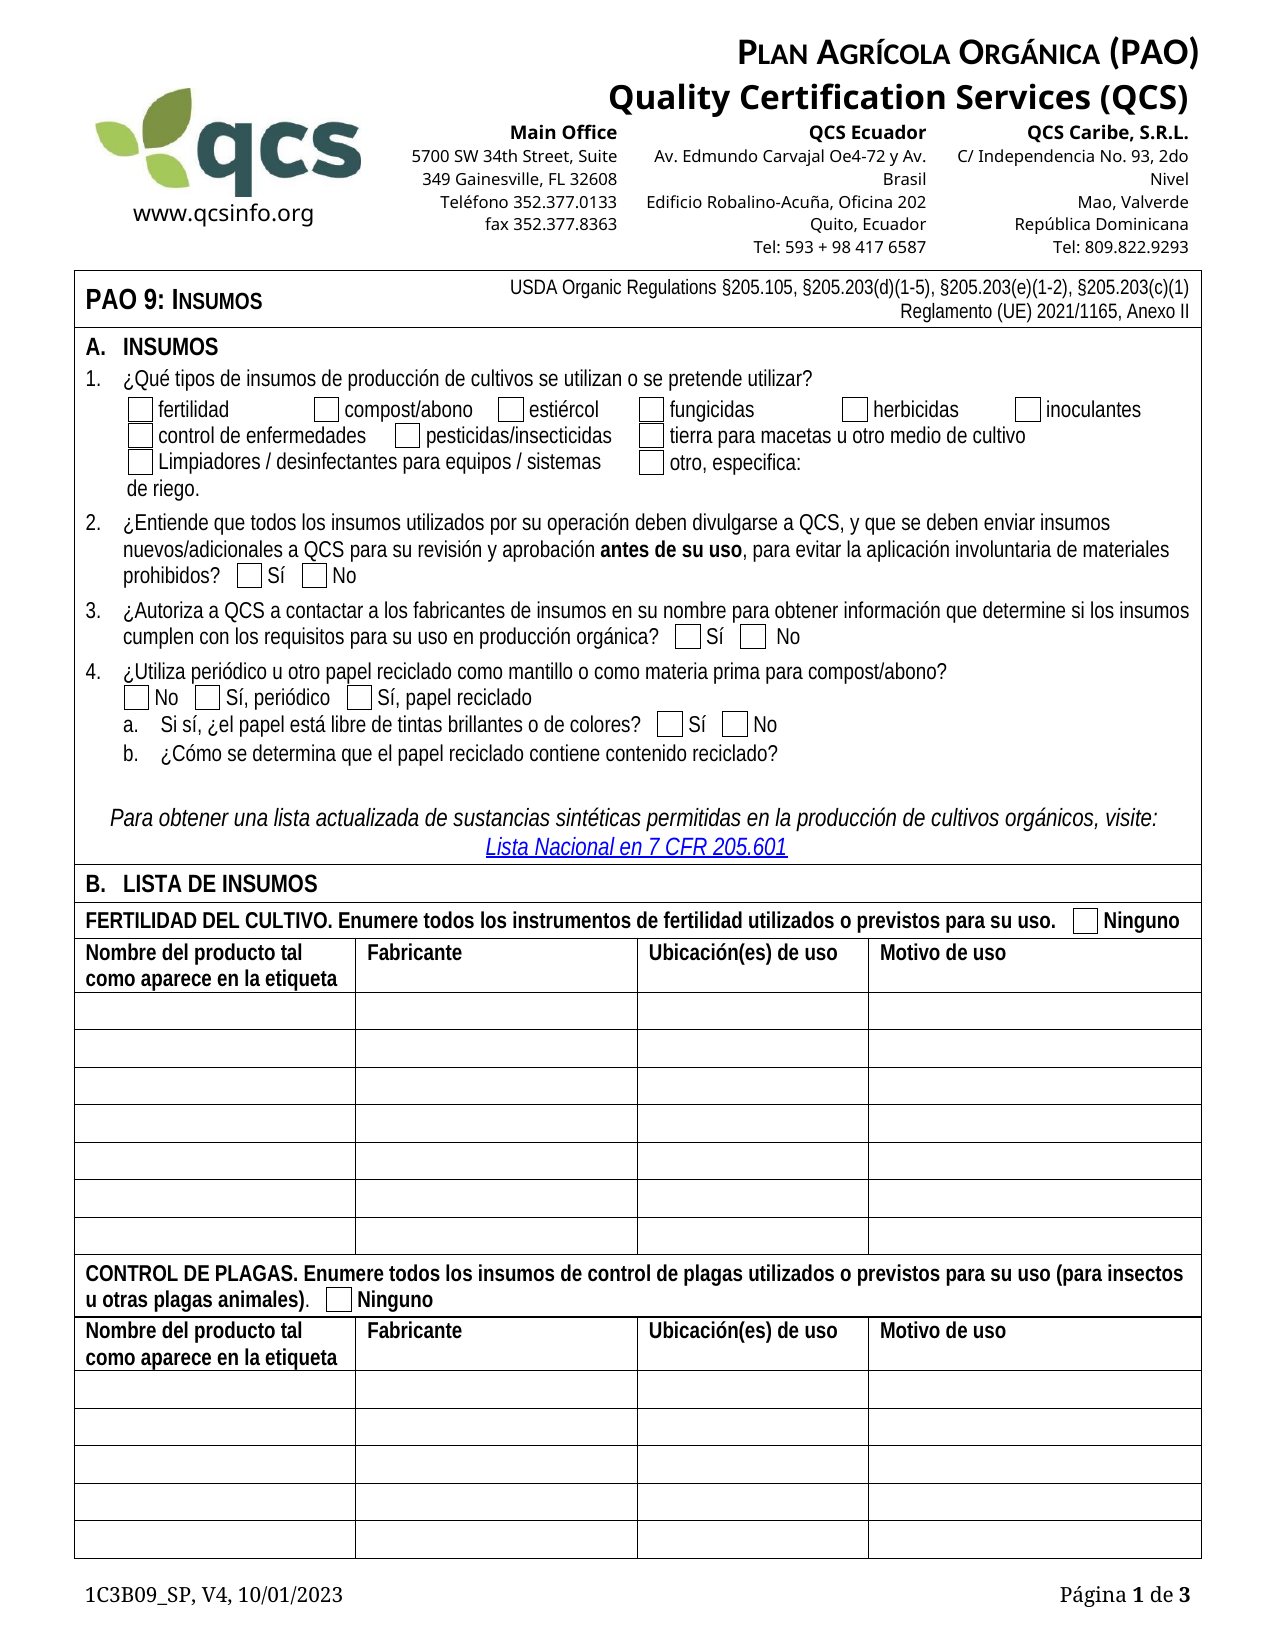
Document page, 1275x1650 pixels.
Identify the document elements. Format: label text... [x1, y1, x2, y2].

table_cell [869, 1218, 1201, 1254]
table_cell [75, 1105, 355, 1142]
table_cell FERTILIDAD DEL CULTIVO. Enumere todos los instrumentos de fertilidad utilizados o previstos para su uso. Ninguno [75, 903, 1201, 938]
table_cell [869, 1143, 1201, 1179]
table_cell Nombre del producto tal como aparece en la etiqueta [75, 1318, 355, 1370]
table_cell [75, 1030, 355, 1067]
table_cell [638, 1030, 868, 1067]
table_cell [869, 993, 1201, 1029]
table_cell [356, 1446, 637, 1483]
table_cell [356, 1180, 637, 1217]
table_cell [75, 1446, 355, 1483]
table_cell [75, 1218, 355, 1254]
table_cell [869, 1371, 1201, 1408]
table_cell [75, 1068, 355, 1104]
table_cell [356, 1409, 637, 1445]
table_cell [356, 1030, 637, 1067]
table_header PAO 9: Insumos [75, 271, 356, 327]
table_cell Fabricante [356, 1318, 637, 1370]
table_cell [638, 1180, 868, 1217]
table_cell Motivo de uso [869, 1318, 1201, 1370]
table_cell [638, 993, 868, 1029]
table_cell [356, 1371, 637, 1408]
table_cell INSUMOS ¿Qué tipos de insumos de producción de cultivos se utilizan o se pretende utilizar? ¿Entiende que todos los insumos utilizados por su operación deben divulgarse a QCS, y que se deben enviar insumos nuevos/adicionales a QCS para su revisión y aprobación antes de su uso, para evitar la aplicación involuntaria de materiales prohibidos? Sí No ¿Autoriza a QCS a contactar a los fabricantes de insumos en su nombre para obtener información que determine si los insumos cumplen con los requisitos para su uso en producción orgánica? Sí No ¿Utiliza periódico u otro papel reciclado como mantillo o como materia prima para compost/abono? No Sí, periódico Sí, papel reciclado Si sí, ¿el papel está libre de tintas brillantes o de colores? Sí No ¿Cómo se determina que el papel reciclado contiene contenido reciclado? Para obtener una lista actualizada de sustancias sintéticas permitidas en la producción de cultivos orgánicos, visite: Lista Nacional en 7 CFR 205.601 [75, 328, 1201, 864]
table_cell Nombre del producto tal como aparece en la etiqueta [75, 939, 355, 992]
table_cell [869, 1446, 1201, 1483]
table_cell [356, 1105, 637, 1142]
table_cell [638, 1446, 868, 1483]
table_cell [356, 993, 637, 1029]
table_cell [869, 1521, 1201, 1558]
table_cell [869, 1030, 1201, 1067]
table_cell [869, 1484, 1201, 1520]
table_cell [638, 1484, 868, 1520]
table_cell [75, 1143, 355, 1179]
table_cell [75, 1521, 355, 1558]
table_cell Ubicación(es) de uso [638, 1318, 868, 1370]
table_cell [869, 1105, 1201, 1142]
table_header USDA Organic Regulations §205.105, §205.203(d)(1-5), §205.203(e)(1-2), §205.203(c)(1) Reglamento (UE) 2021/1165, Anexo II [356, 271, 1201, 327]
table_cell [75, 993, 355, 1029]
table_cell [356, 1484, 637, 1520]
table_cell [75, 1180, 355, 1217]
table_cell [356, 1521, 637, 1558]
picture [95, 88, 361, 197]
table_cell [356, 1218, 637, 1254]
table_cell [75, 1484, 355, 1520]
table_cell [638, 1105, 868, 1142]
table_cell [638, 1371, 868, 1408]
table_cell Ubicación(es) de uso [638, 939, 868, 992]
table_cell [869, 1180, 1201, 1217]
table_cell [869, 1068, 1201, 1104]
table_cell [638, 1521, 868, 1558]
table_cell [638, 1068, 868, 1104]
table_cell Motivo de uso [869, 939, 1201, 992]
table_cell [75, 1409, 355, 1445]
table_cell [356, 1068, 637, 1104]
table_cell [356, 1143, 637, 1179]
table_cell CONTROL DE PLAGAS. Enumere todos los insumos de control de plagas utilizados o previstos para su uso (para insectos u otras plagas animales). Ninguno [75, 1255, 1201, 1316]
table_cell LISTA DE INSUMOS [75, 865, 1201, 902]
table_cell [75, 1371, 355, 1408]
table_cell Fabricante [356, 939, 637, 992]
table_cell [869, 1409, 1201, 1445]
table_cell [638, 1143, 868, 1179]
table_cell [638, 1409, 868, 1445]
table_cell [638, 1218, 868, 1254]
